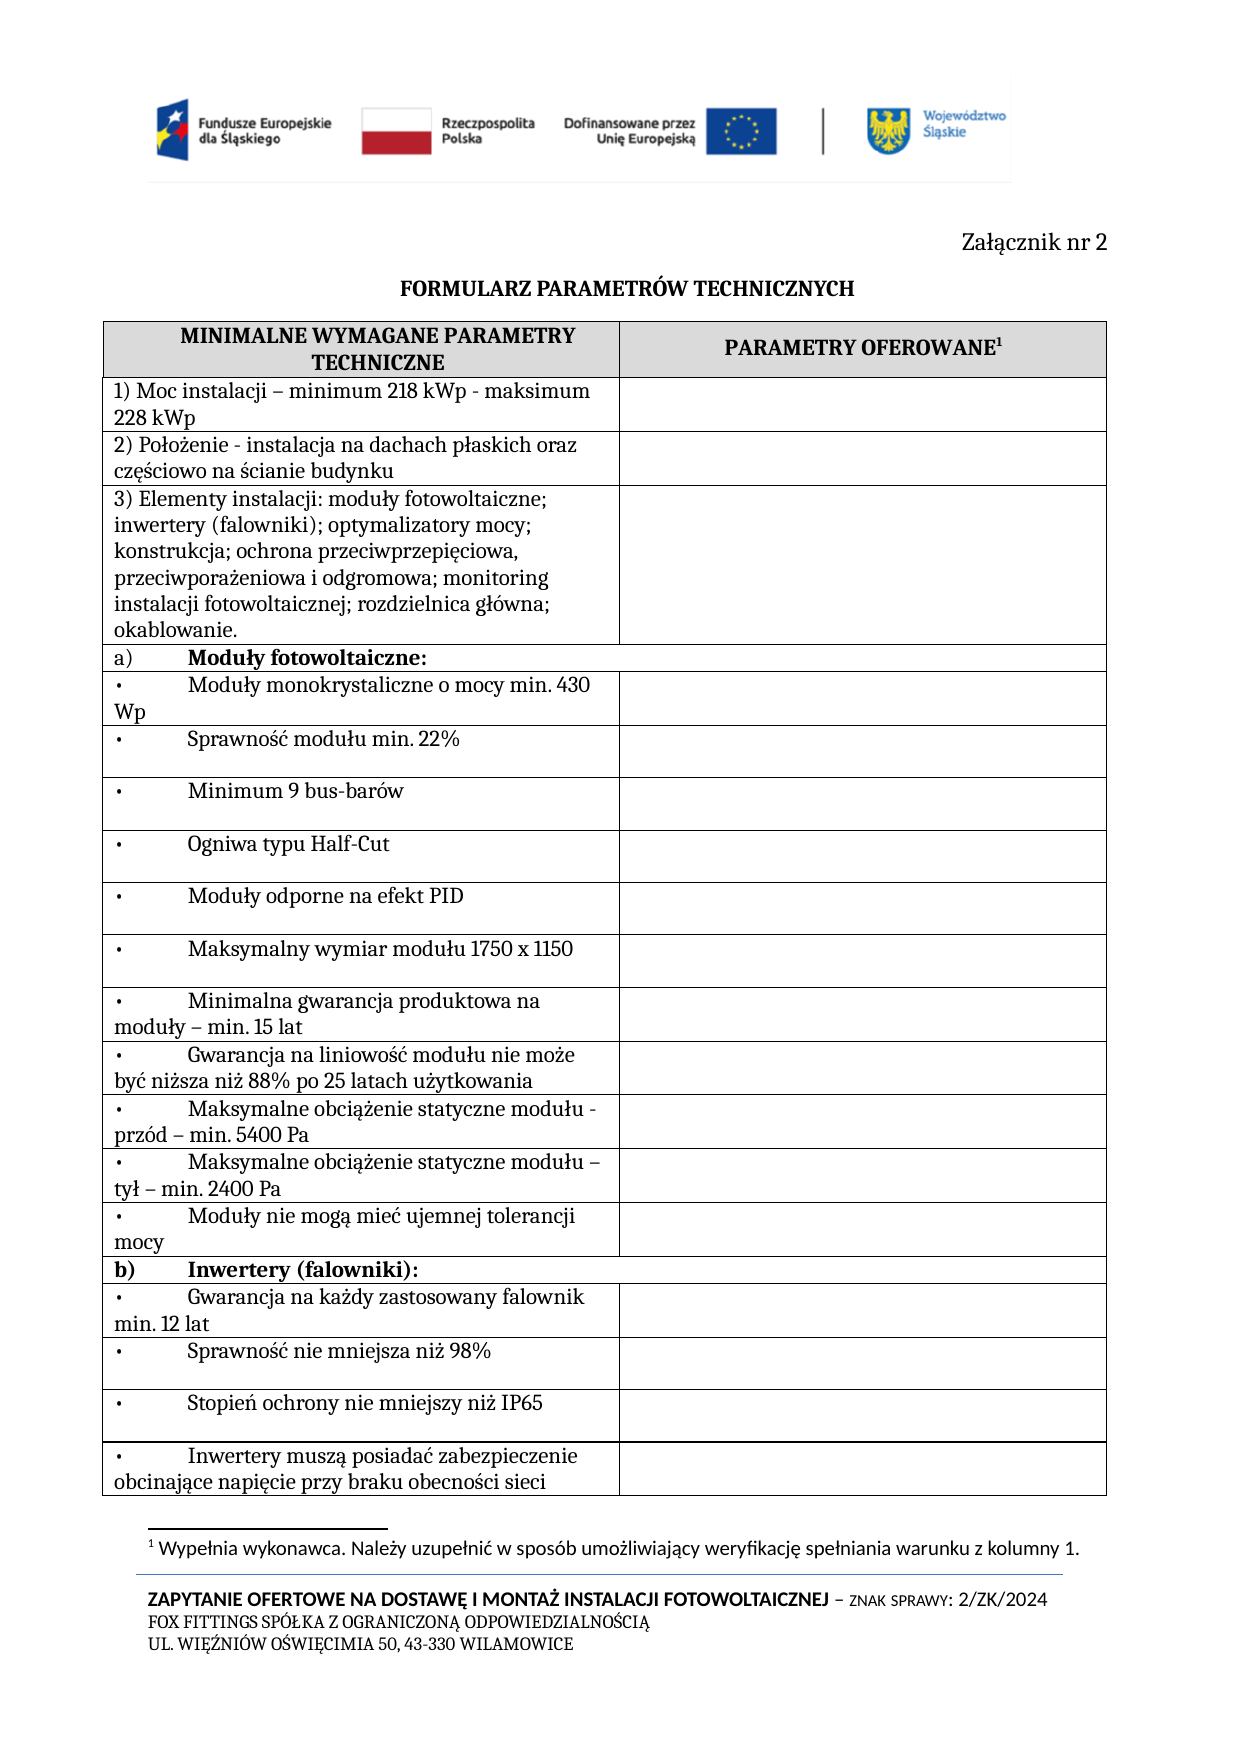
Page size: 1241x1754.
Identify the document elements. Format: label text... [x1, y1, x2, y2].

table_cell • Moduły odporne na efekt PID [103, 883, 619, 934]
table_cell • Maksymalne obciążenie statyczne modułu - przód – min. 5400 Pa [103, 1095, 619, 1148]
table_cell [620, 1284, 1106, 1337]
table_cell [620, 778, 1106, 829]
table_cell [620, 486, 1106, 644]
table_cell [620, 1338, 1106, 1389]
table_cell [620, 1390, 1106, 1441]
table_cell [620, 883, 1106, 934]
table_header MINIMALNE WYMAGANE PARAMETRY TECHNICZNE [104, 322, 619, 377]
table_cell • Moduły nie mogą mieć ujemnej tolerancji mocy [103, 1203, 619, 1256]
table_cell • Gwarancja na każdy zastosowany falownik min. 12 lat [103, 1284, 619, 1337]
table_cell • Minimalna gwarancja produktowa na moduły – min. 15 lat [103, 988, 619, 1041]
table_cell • Moduły monokrystaliczne o mocy min. 430 Wp [103, 672, 619, 725]
table_cell • Sprawność modułu min. 22% [103, 726, 619, 777]
table_cell [620, 672, 1106, 725]
table_cell [620, 726, 1106, 777]
table_cell 2) Położenie - instalacja na dachach płaskich oraz częściowo na ścianie budynku [103, 432, 619, 484]
table_cell • Sprawność nie mniejsza niż 98% [103, 1338, 619, 1389]
table_cell [620, 1042, 1106, 1094]
table_cell • Maksymalne obciążenie statyczne modułu – tył – min. 2400 Pa [103, 1149, 619, 1202]
table_cell • Gwarancja na liniowość modułu nie może być niższa niż 88% po 25 latach użytkowania [103, 1042, 619, 1094]
table_cell [620, 1149, 1106, 1202]
table_cell • Maksymalny wymiar modułu 1750 x 1150 [103, 935, 619, 987]
table_cell [620, 1203, 1106, 1256]
table_cell [620, 432, 1106, 484]
table_header PARAMETRY OFEROWANE [620, 322, 1106, 377]
table_cell b) Inwertery (falowniki): [103, 1257, 1106, 1283]
table_cell [620, 831, 1106, 882]
table_cell 1) Moc instalacji – minimum 218 kWp - maksimum 228 kWp [103, 378, 619, 431]
table_cell [620, 1443, 1106, 1495]
text FORMULARZ PARAMETRÓW TECHNICZNYCH [148, 276, 1107, 302]
table_cell • Stopień ochrony nie mniejszy niż IP65 [103, 1390, 619, 1441]
text Załącznik nr 2 [148, 228, 1107, 257]
table_cell a) Moduły fotowoltaiczne: [103, 645, 1106, 671]
table_cell [620, 988, 1106, 1041]
table_cell • Ogniwa typu Half-Cut [103, 831, 619, 882]
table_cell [103, 1443, 619, 1495]
table_cell [620, 378, 1106, 431]
table_cell • Minimum 9 bus-barów [103, 778, 619, 829]
table_cell [620, 935, 1106, 987]
table_cell [620, 1095, 1106, 1148]
table_cell 3) Elementy instalacji: moduły fotowoltaiczne; inwertery (falowniki); optymalizatory mocy; konstrukcja; ochrona przeciwprzepięciowa, przeciwporażeniowa i odgromowa; monitoring instalacji fotowoltaicznej; rozdzielnica główna; okablowanie. [103, 486, 619, 644]
